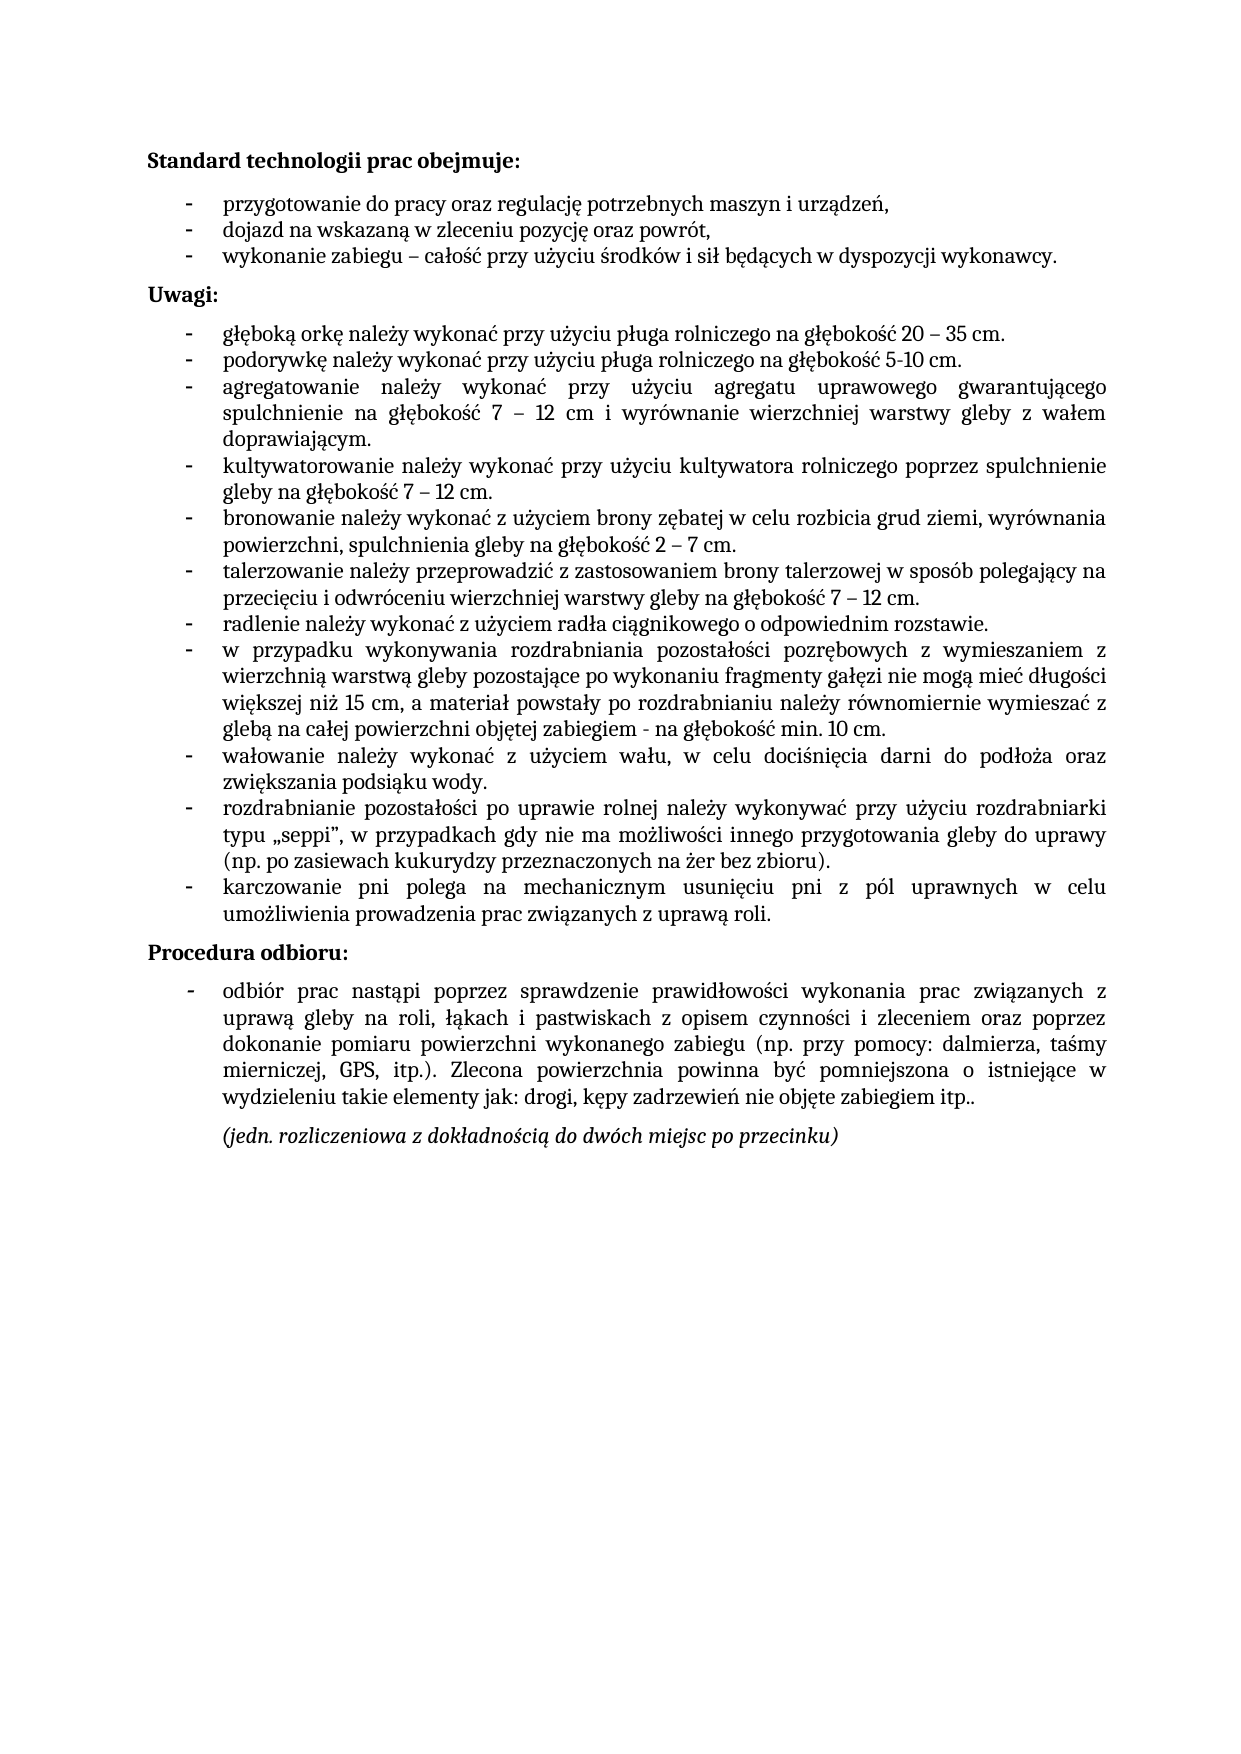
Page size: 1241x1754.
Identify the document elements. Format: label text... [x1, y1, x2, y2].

list agregatowanie należy wykonać przy użyciu agregatu uprawowego gwarantującego spulchnienie na głębokość 7 – 12 cm i wyrównanie wierzchniej warstwy gleby z wałem doprawiającym. [185, 373, 1107, 452]
list radlenie należy wykonać z użyciem radła ciągnikowego o odpowiednim rozstawie. [185, 611, 1107, 637]
list głęboką orkę należy wykonać przy użyciu pługa rolniczego na głębokość 20 – 35 cm. [185, 321, 1107, 347]
list talerzowanie należy przeprowadzić z zastosowaniem brony talerzowej w sposób polegający na przecięciu i odwróceniu wierzchniej warstwy gleby na głębokość 7 – 12 cm. [185, 558, 1107, 611]
list wałowanie należy wykonać z użyciem wału, w celu dociśnięcia darni do podłoża oraz zwiększania podsiąku wody. [185, 742, 1107, 795]
list karczowanie pni polega na mechanicznym usunięciu pni z pól uprawnych w celu umożliwienia prowadzenia prac związanych z uprawą roli. [185, 874, 1107, 927]
list kultywatorowanie należy wykonać przy użyciu kultywatora rolniczego poprzez spulchnienie gleby na głębokość 7 – 12 cm. [185, 452, 1107, 505]
list dojazd na wskazaną w zleceniu pozycję oraz powrót, [185, 217, 1107, 243]
text (jedn. rozliczeniowa z dokładnością do dwóch miejsc po przecinku) [148, 1122, 1107, 1149]
list przygotowanie do pracy oraz regulację potrzebnych maszyn i urządzeń, [185, 190, 1107, 217]
list odbiór prac nastąpi poprzez sprawdzenie prawidłowości wykonania prac związanych z uprawą gleby na roli, łąkach i pastwiskach z opisem czynności i zleceniem oraz poprzez dokonanie pomiaru powierzchni wykonanego zabiegu (np. przy pomocy: dalmierza, taśmy mierniczej, GPS, itp.). Zlecona powierzchnia powinna być pomniejszona o istniejące w wydzieleniu takie elementy jak: drogi, kępy zadrzewień nie objęte zabiegiem itp.. [185, 978, 1107, 1110]
text Procedura odbioru: [148, 939, 1107, 966]
list wykonanie zabiegu – całość przy użyciu środków i sił będących w dyspozycji wykonawcy. [185, 243, 1107, 269]
text Uwagi: [148, 282, 1107, 308]
text Standard technologii prac obejmuje: [148, 148, 1107, 174]
list podorywkę należy wykonać przy użyciu pługa rolniczego na głębokość 5-10 cm. [185, 347, 1107, 373]
list w przypadku wykonywania rozdrabniania pozostałości pozrębowych z wymieszaniem z wierzchnią warstwą gleby pozostające po wykonaniu fragmenty gałęzi nie mogą mieć długości większej niż 15 cm, a materiał powstały po rozdrabnianiu należy równomiernie wymieszać z glebą na całej powierzchni objętej zabiegiem - na głębokość min. 10 cm. [185, 637, 1107, 742]
list bronowanie należy wykonać z użyciem brony zębatej w celu rozbicia grud ziemi, wyrównania powierzchni, spulchnienia gleby na głębokość 2 – 7 cm. [185, 505, 1107, 558]
list rozdrabnianie pozostałości po uprawie rolnej należy wykonywać przy użyciu rozdrabniarki typu „seppi”, w przypadkach gdy nie ma możliwości innego przygotowania gleby do uprawy (np. po zasiewach kukurydzy przeznaczonych na żer bez zbioru). [185, 795, 1107, 874]
